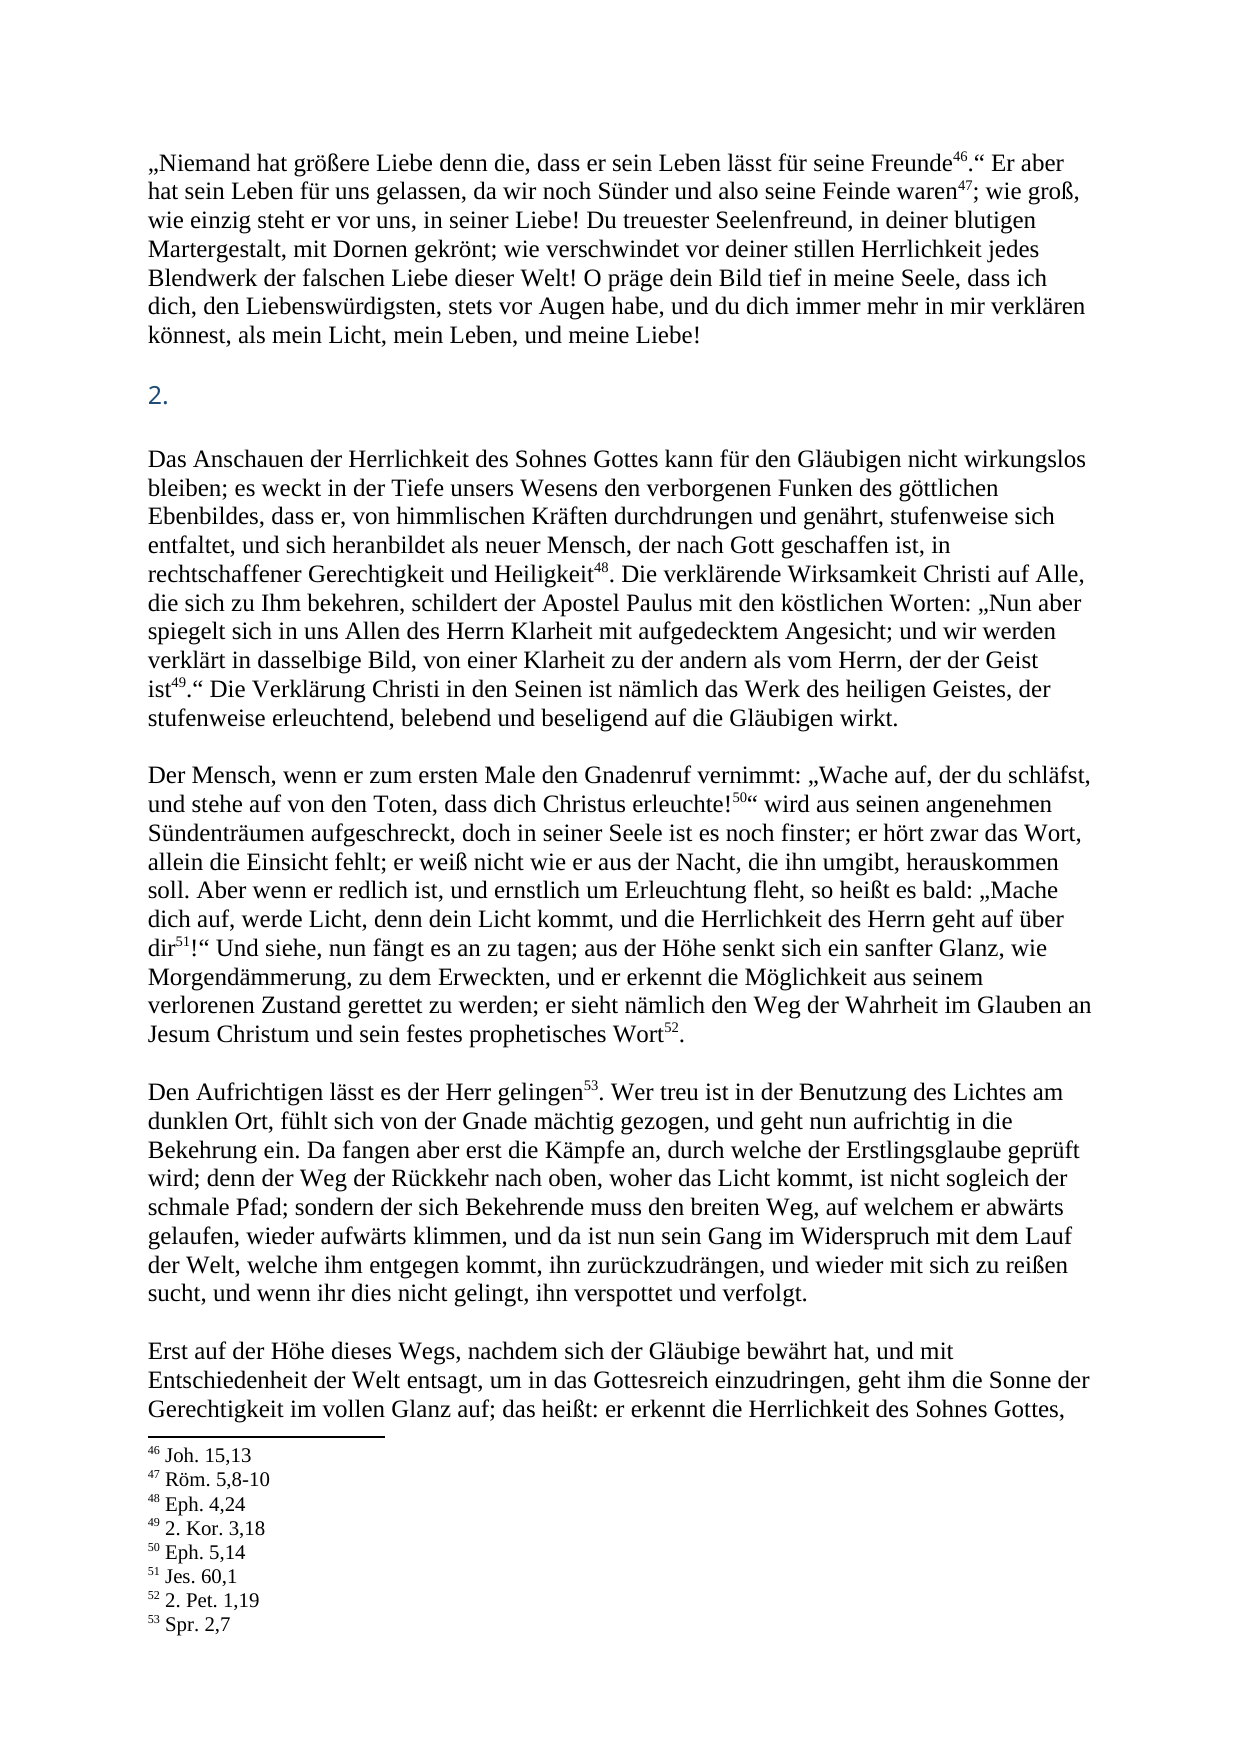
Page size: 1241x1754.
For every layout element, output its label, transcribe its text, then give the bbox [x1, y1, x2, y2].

text „Niemand hat größere Liebe denn die, dass er sein Leben lässt für seine Freunde.“ Er aber hat sein Leben für uns gelassen, da wir noch Sünder und also seine Feinde waren; wie groß, wie einzig steht er vor uns, in seiner Liebe! Du treuester Seelenfreund, in deiner blutigen Martergestalt, mit Dornen gekrönt; wie verschwindet vor deiner stillen Herrlichkeit jedes Blendwerk der falschen Liebe dieser Welt! O präge dein Bild tief in meine Seele, dass ich dich, den Liebenswürdigsten, stets vor Augen habe, und du dich immer mehr in mir verklären könnest, als mein Licht, mein Leben, und meine Liebe! [148, 148, 1093, 349]
subtitle 2. [148, 378, 1093, 412]
text Den Aufrichtigen lässt es der Herr gelingen. Wer treu ist in der Benutzung des Lichtes am dunklen Ort, fühlt sich von der Gnade mächtig gezogen, und geht nun aufrichtig in die Bekehrung ein. Da fangen aber erst die Kämpfe an, durch welche der Erstlingsglaube geprüft wird; denn der Weg der Rückkehr nach oben, woher das Licht kommt, ist nicht sogleich der schmale Pfad; sondern der sich Bekehrende muss den breiten Weg, auf welchem er abwärts gelaufen, wieder aufwärts klimmen, und da ist nun sein Gang im Widerspruch mit dem Lauf der Welt, welche ihm entgegen kommt, ihn zurückzudrängen, und wieder mit sich zu reißen sucht, und wenn ihr dies nicht gelingt, ihn verspottet und verfolgt. [148, 1077, 1093, 1307]
text Das Anschauen der Herrlichkeit des Sohnes Gottes kann für den Gläubigen nicht wirkungslos bleiben; es weckt in der Tiefe unsers Wesens den verborgenen Funken des göttlichen Ebenbildes, dass er, von himmlischen Kräften durchdrungen und genährt, stufenweise sich entfaltet, und sich heranbildet als neuer Mensch, der nach Gott geschaffen ist, in rechtschaffener Gerechtigkeit und Heiligkeit. Die verklärende Wirksamkeit Christi auf Alle, die sich zu Ihm bekehren, schildert der Apostel Paulus mit den köstlichen Worten: „Nun aber spiegelt sich in uns Allen des Herrn Klarheit mit aufgedecktem Angesicht; und wir werden verklärt in dasselbige Bild, von einer Klarheit zu der andern als vom Herrn, der der Geist ist.“ Die Verklärung Christi in den Seinen ist nämlich das Werk des heiligen Geistes, der stufenweise erleuchtend, belebend und beseligend auf die Gläubigen wirkt. [148, 444, 1093, 731]
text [148, 1336, 1093, 1423]
text Der Mensch, wenn er zum ersten Male den Gnadenruf vernimmt: „Wache auf, der du schläfst, und stehe auf von den Toten, dass dich Christus erleuchte!“ wird aus seinen angenehmen Sündenträumen aufgeschreckt, doch in seiner Seele ist es noch finster; er hört zwar das Wort, allein die Einsicht fehlt; er weiß nicht wie er aus der Nacht, die ihn umgibt, herauskommen soll. Aber wenn er redlich ist, und ernstlich um Erleuchtung fleht, so heißt es bald: „Mache dich auf, werde Licht, denn dein Licht kommt, und die Herrlichkeit des Herrn geht auf über dir!“ Und siehe, nun fängt es an zu tagen; aus der Höhe senkt sich ein sanfter Glanz, wie Morgendämmerung, zu dem Erweckten, und er erkennt die Möglichkeit aus seinem verlorenen Zustand gerettet zu werden; er sieht nämlich den Weg der Wahrheit im Glauben an Jesum Christum und sein festes prophetisches Wort. [148, 761, 1093, 1048]
